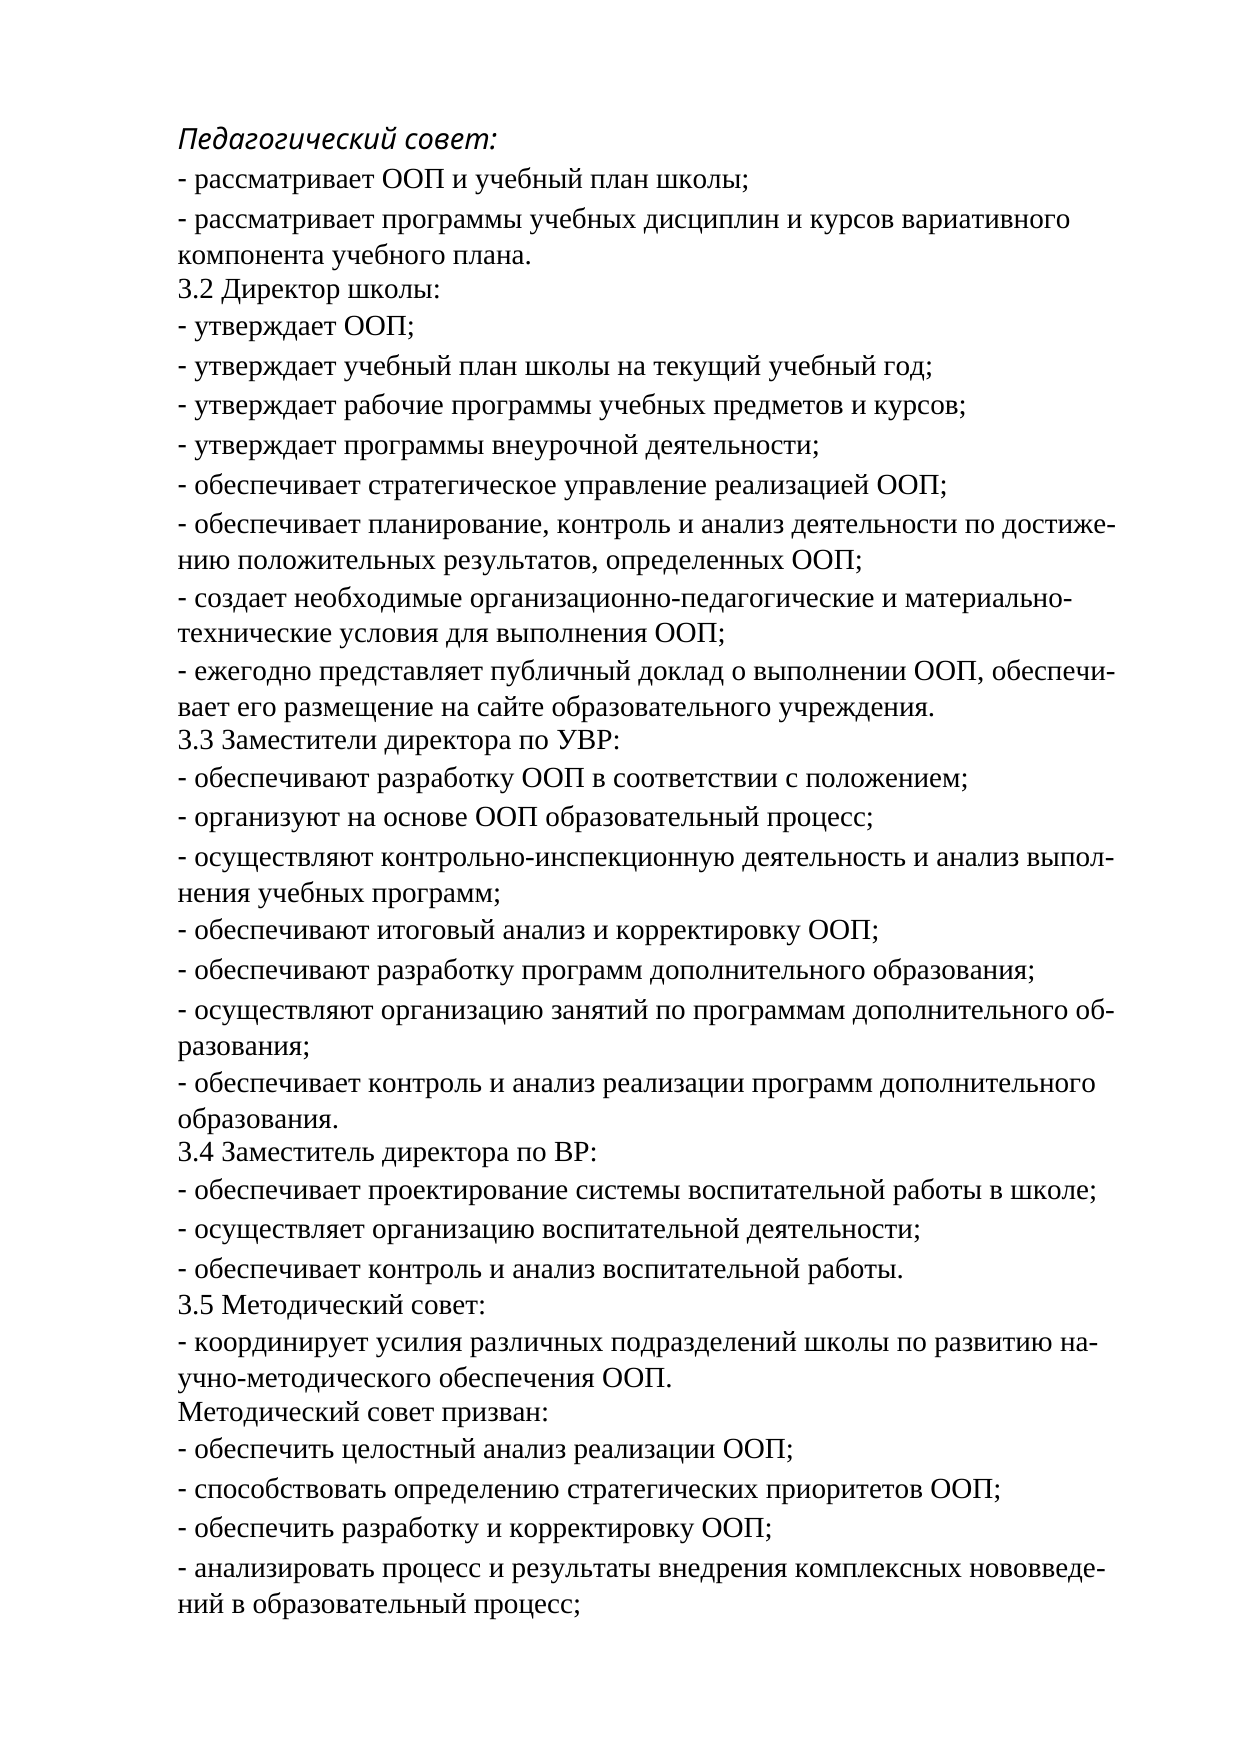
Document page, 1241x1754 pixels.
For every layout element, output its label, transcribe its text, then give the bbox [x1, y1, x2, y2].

text - утверждает учебный план школы на текущий учебный год; [177, 344, 1152, 384]
text нию положительных результатов, определенных ООП; [177, 542, 1152, 576]
text - обеспечивает стратегическое управление реализацией ООП; [177, 463, 1152, 503]
text - осуществляет организацию воспитательной деятельности; [177, 1208, 1152, 1247]
text - обеспечить целостный анализ реализации ООП; [177, 1427, 1152, 1467]
text разования; [177, 1028, 1152, 1061]
text - обеспечивает проектирование системы воспитательной работы в школе; [177, 1168, 1152, 1208]
text ний в образовательный процесс; [177, 1586, 1152, 1619]
text - утверждает программы внеурочной деятельности; [177, 423, 1152, 463]
text - утверждает ООП; [177, 304, 1152, 344]
text нения учебных программ; [177, 875, 1152, 908]
text - рассматривает программы учебных дисциплин и курсов вариативного [177, 197, 1152, 237]
text образования. [177, 1101, 1152, 1134]
text - обеспечивает планирование, контроль и анализ деятельности по достиже- [177, 503, 1152, 542]
text - обеспечивают итоговый анализ и корректировку ООП; [177, 908, 1152, 948]
text - обеспечивает контроль и анализ воспитательной работы. [177, 1247, 1152, 1287]
text - организуют на основе ООП образовательный процесс; [177, 796, 1152, 835]
text - координирует усилия различных подразделений школы по развитию на- [177, 1321, 1152, 1360]
text - обеспечивает контроль и анализ реализации программ дополнительного [177, 1061, 1152, 1101]
text - анализировать процесс и результаты внедрения комплексных нововведе- [177, 1546, 1152, 1586]
text - ежегодно представляет публичный доклад о выполнении ООП, обеспечи- [177, 649, 1152, 689]
text 3.2 Директор школы: [177, 271, 1152, 304]
text - создает необходимые организационно-педагогические и материально- [177, 576, 1152, 616]
text Методический совет призван: [177, 1394, 1152, 1427]
text Педагогический совет: [177, 118, 1152, 158]
text - обеспечивают разработку программ дополнительного образования; [177, 948, 1152, 988]
text 3.4 Заместитель директора по ВР: [177, 1134, 1152, 1168]
text 3.5 Методический совет: [177, 1287, 1152, 1321]
text - обеспечивают разработку ООП в соответствии с положением; [177, 756, 1152, 796]
text - способствовать определению стратегических приоритетов ООП; [177, 1467, 1152, 1507]
text вает его размещение на сайте образовательного учреждения. [177, 689, 1152, 722]
text технические условия для выполнения ООП; [177, 616, 1152, 649]
text - осуществляют контрольно-инспекционную деятельность и анализ выпол- [177, 835, 1152, 875]
text - утверждает рабочие программы учебных предметов и курсов; [177, 384, 1152, 423]
text 3.3 Заместители директора по УВР: [177, 722, 1152, 756]
text учно-методического обеспечения ООП. [177, 1360, 1152, 1394]
text компонента учебного плана. [177, 237, 1152, 271]
text - обеспечить разработку и корректировку ООП; [177, 1507, 1152, 1546]
text - осуществляют организацию занятий по программам дополнительного об- [177, 988, 1152, 1028]
text - рассматривает ООП и учебный план школы; [177, 158, 1152, 197]
